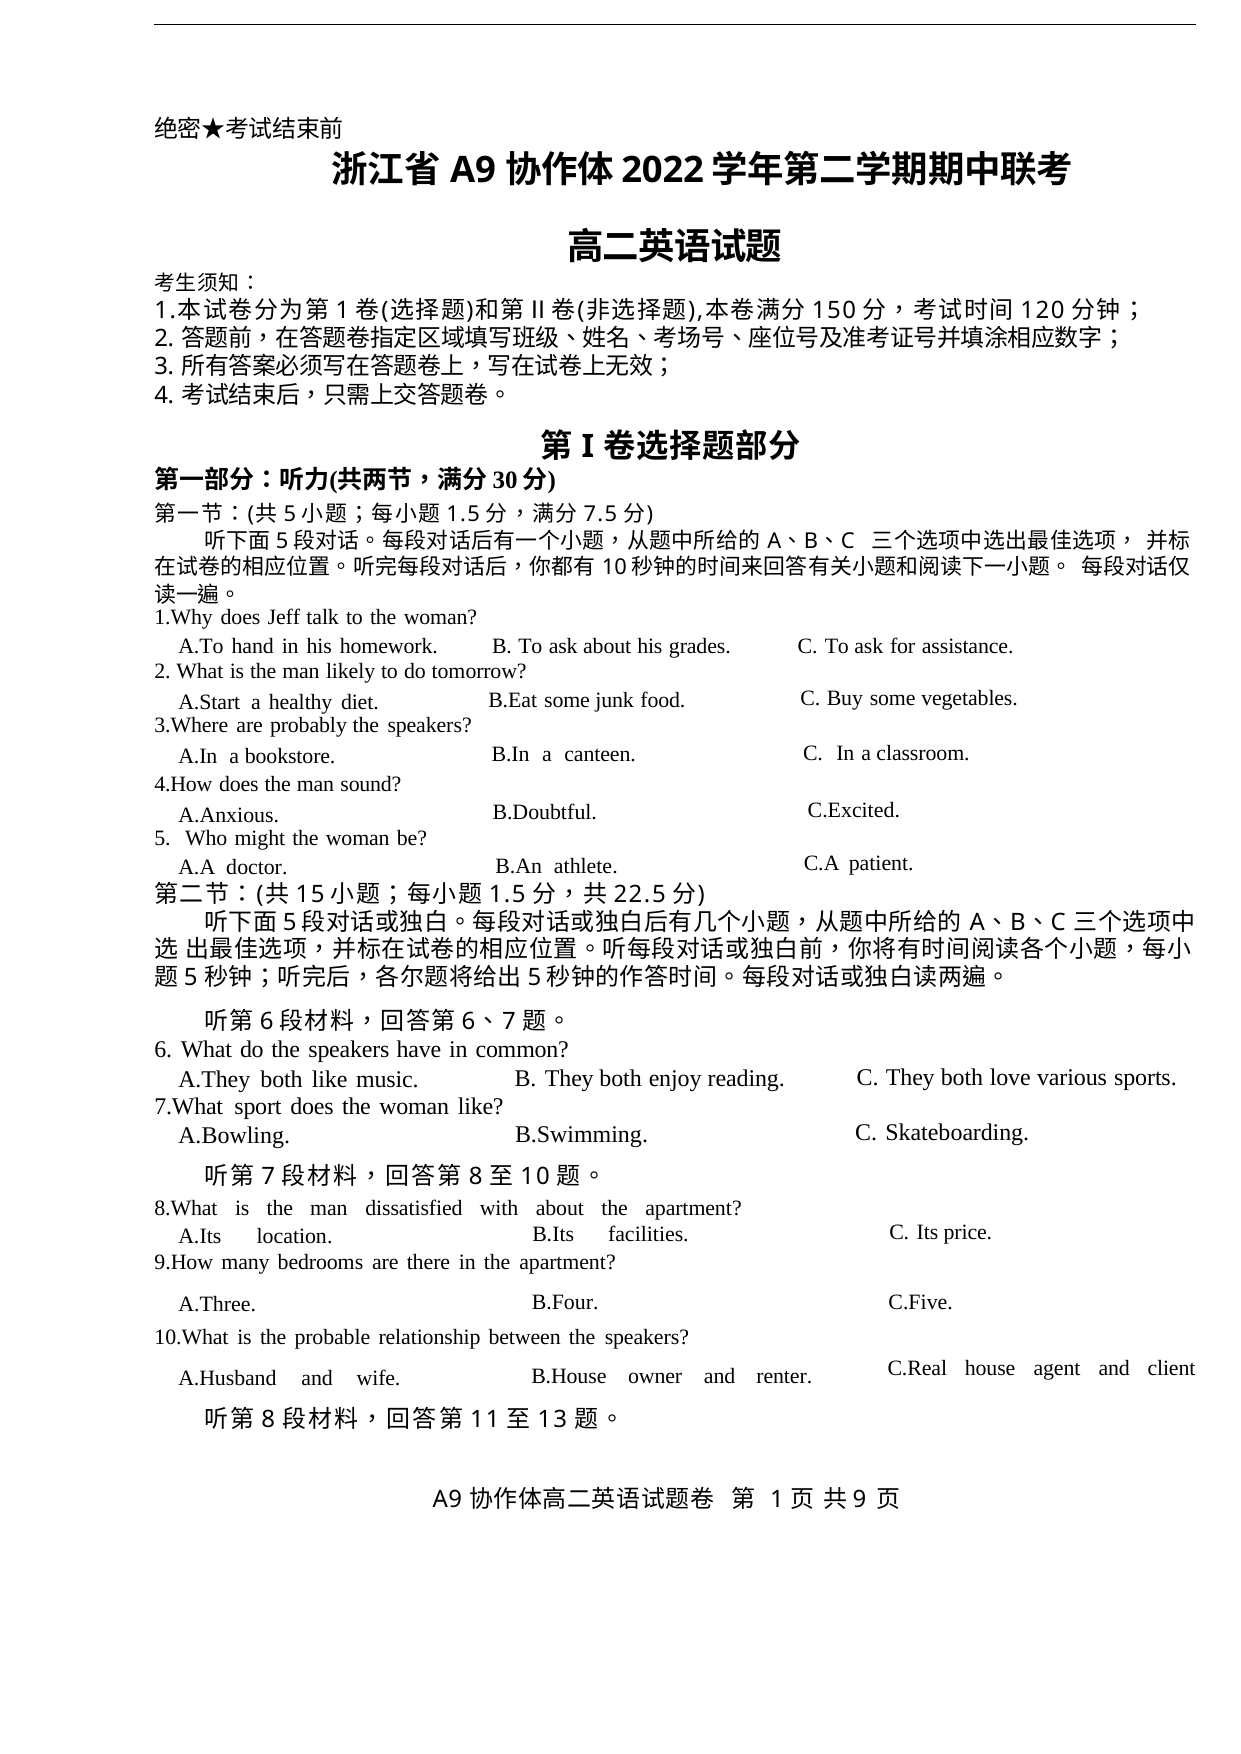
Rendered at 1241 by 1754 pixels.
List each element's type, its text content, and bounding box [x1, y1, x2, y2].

text A.Husband and wife. B.House owner and renter. C.Real house agent and client [178, 1357, 1196, 1386]
text 5. Who might the woman be? [154, 829, 1196, 849]
text 第一节：(共5小题；每小题1.5分，满分7.5分) [154, 502, 1196, 526]
text 1.本试卷分为第1卷(选择题)和第Ⅱ卷(非选择题),本卷满分150分，考试时间120分钟； [154, 296, 1196, 324]
text 第 I 卷选择题部分 [540, 426, 1196, 466]
text A.Start a healthy diet. B.Eat some junk food. C. Buy some vegetables. [178, 688, 1196, 712]
text 听下面5段对话或独白。每段对话或独白后有几个小题，从题中所给的A、B、C 三个选项中选 出最佳选项，并标在试卷的相应位置。听每段对话或独白前，你将有时间阅读各个小题，每小题5 秒钟；听完后，各尔题将给出5秒钟的作答时间。每段对话或独白读两遍。 [154, 908, 1196, 992]
text 听下面5段对话。每段对话后有一个小题，从题中所给的A、B、C 三个选项中选出最佳选项， 并标在试卷的相应位置。听完每段对话后，你都有10秒钟的时间来回答有关小题和阅读下一小题。 每段对话仅读一遍。 [154, 526, 1191, 608]
text 听第7段材料，回答第8至10题。 [204, 1161, 1196, 1191]
text A.Three. B.Four. C.Five. [178, 1292, 1196, 1315]
text 听第6段材料，回答第6、7题。 [204, 1006, 1196, 1035]
text A.Anxious. B.Doubtful. C.Excited. [178, 799, 1196, 825]
text 绝密★考试结束前 [154, 114, 1196, 143]
text 7.What sport does the woman like? [154, 1097, 1196, 1119]
text 第一部分：听力(共两节，满分30分) [154, 466, 1196, 494]
text 浙江省 A9 协作体2022学年第二学期期中联考 [332, 158, 1196, 223]
text 9.How many bedrooms are there in the apartment? [154, 1253, 1196, 1273]
text 第二节：(共15小题；每小题1.5分，共22.5分) [154, 881, 1196, 908]
text A9 协作体高二英语试题卷 第 1 页 共9 页 [432, 1483, 1196, 1513]
text A.To hand in his homework. B. To ask about his grades. C. To ask for assistance. [178, 637, 1196, 658]
text 4.How does the man sound? [154, 776, 1196, 796]
text 2. What is the man likely to do tomorrow? [154, 663, 1196, 683]
text 高二英语试题 [567, 223, 1196, 269]
text 听第8段材料，回答第11至13题。 [204, 1404, 1196, 1433]
text A.They both like music. B. They both enjoy reading. C. They both love various sports. [178, 1067, 1196, 1092]
text 4. 考试结束后，只需上交答题卷。 [154, 380, 1196, 410]
text 2. 答题前，在答题卷指定区域填写班级、姓名、考场号、座位号及准考证号并填涂相应数字； [154, 324, 1196, 352]
text 10.What is the probable relationship between the speakers? [154, 1328, 1196, 1348]
text 1.Why does Jeff talk to the woman? [154, 609, 1196, 628]
text 3. 所有答案必须写在答题卷上，写在试卷上无效； [154, 352, 1196, 380]
text A.A doctor. B.An athlete. C.A patient. [178, 854, 1196, 877]
text 考生须知： [154, 271, 1196, 296]
text 8.What is the man dissatisfied with about the apartment? [154, 1199, 1196, 1219]
text A.Its location. B.Its facilities. C. Its price. [178, 1222, 1196, 1246]
text A.In a bookstore. B.In a canteen. C. In a classroom. [178, 742, 1196, 766]
text 6. What do the speakers have in common? [154, 1040, 1196, 1062]
text A.Bowling. B.Swimming. C. Skateboarding. [178, 1121, 1196, 1147]
text 3.Where are probably the speakers? [154, 717, 1196, 737]
